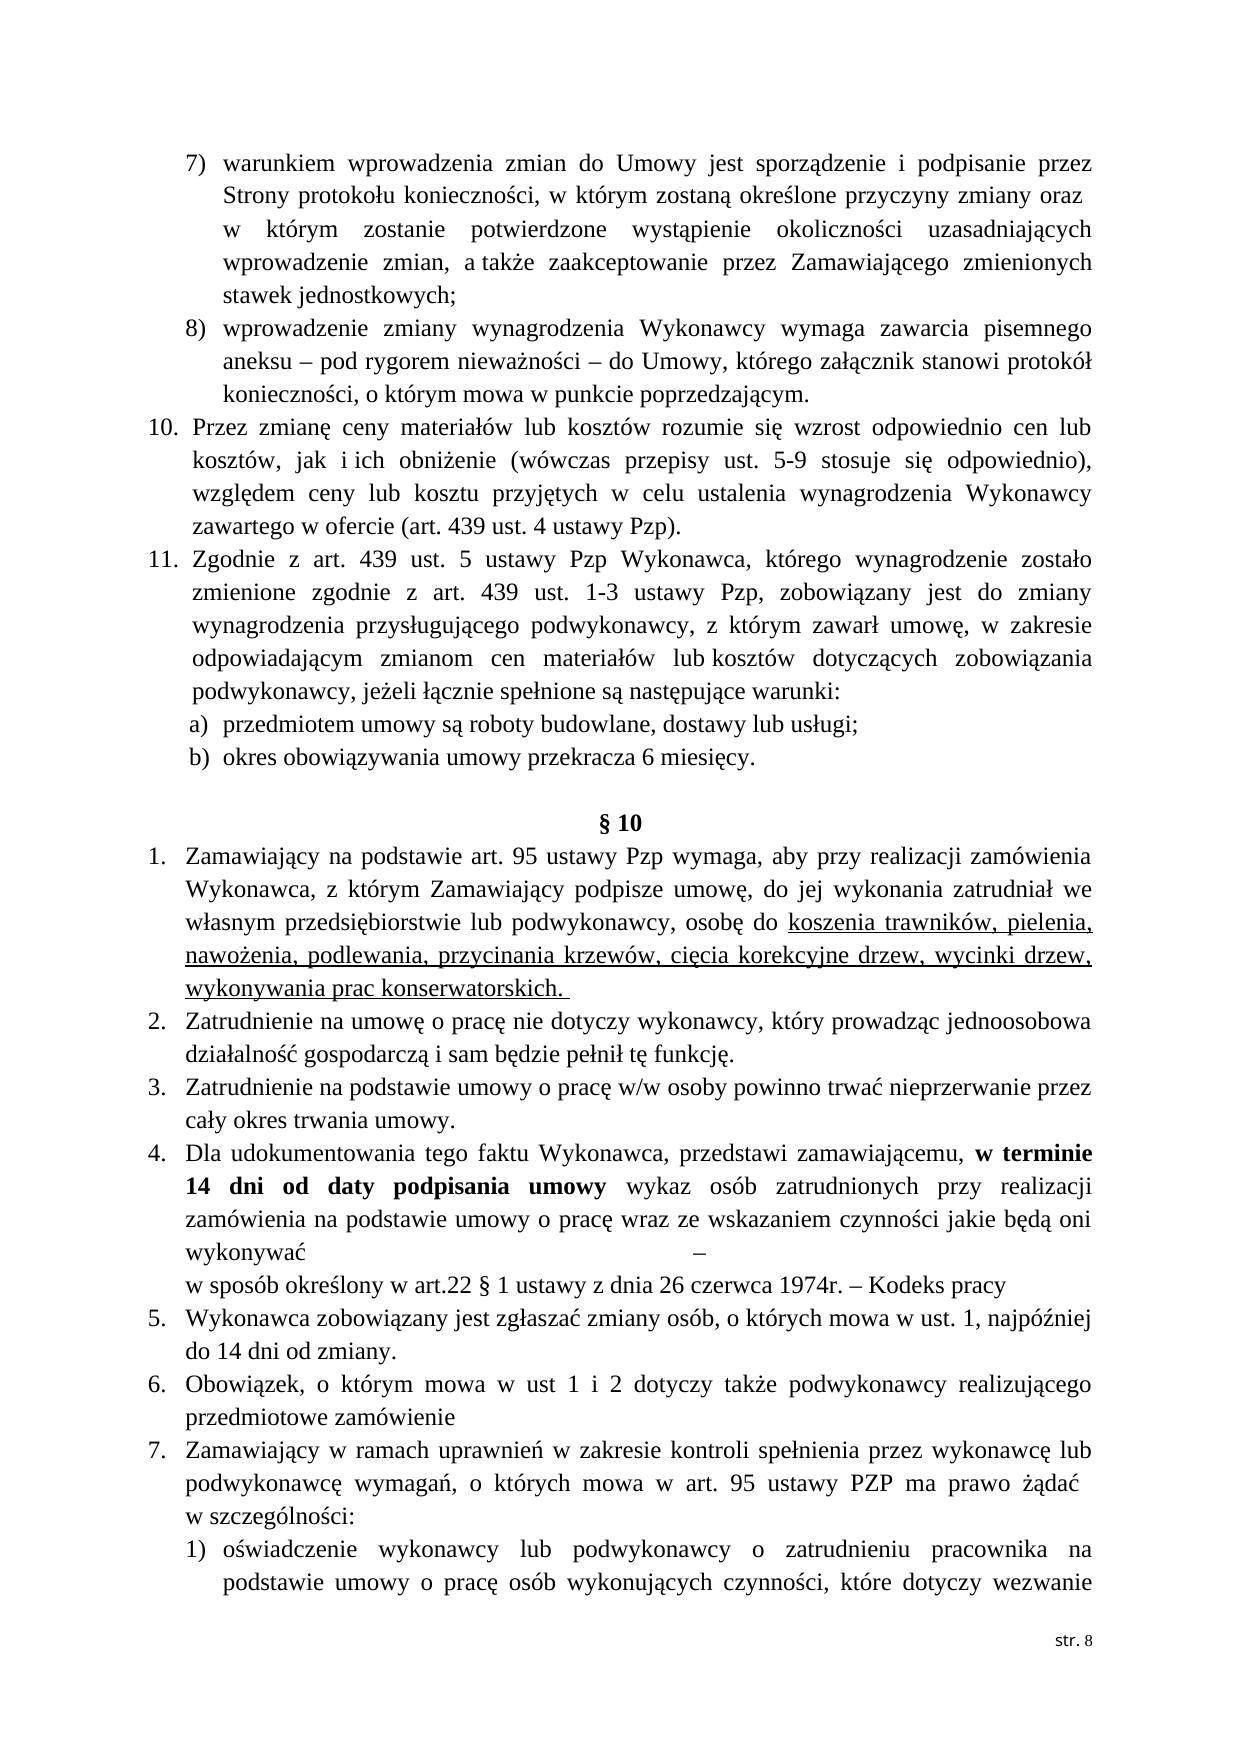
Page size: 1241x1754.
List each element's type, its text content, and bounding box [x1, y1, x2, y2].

list warunkiem wprowadzenia zmian do Umowy jest sporządzenie i podpisanie przez Strony protokołu konieczności, w którym zostaną określone przyczyny zmiany oraz w którym zostanie potwierdzone wystąpienie okoliczności uzasadniających wprowadzenie zmian, a także zaakceptowanie przez Zamawiającego zmienionych stawek jednostkowych; [185, 148, 1093, 308]
list okres obowiązywania umowy przekracza 6 miesięcy. [189, 742, 1093, 771]
text § 10 [148, 808, 1093, 837]
list Zamawiający w ramach uprawnień w zakresie kontroli spełnienia przez wykonawcę lub podwykonawcę wymagań, o których mowa w art. 95 ustawy PZP ma prawo żądać w szczególności: [148, 1435, 1093, 1530]
list Przez zmianę ceny materiałów lub kosztów rozumie się wzrost odpowiednio cen lub kosztów, jak i ich obniżenie (wówczas przepisy ust. 5-9 stosuje się odpowiednio), względem ceny lub kosztu przyjętych w celu ustalenia wynagrodzenia Wykonawcy zawartego w ofercie (art. 439 ust. 4 ustawy Pzp). [148, 412, 1093, 539]
list Zamawiający na podstawie art. 95 ustawy Pzp wymaga, aby przy realizacji zamówienia Wykonawca, z którym Zamawiający podpisze umowę, do jej wykonania zatrudniał we własnym przedsiębiorstwie lub podwykonawcy, osobę do koszenia trawników, pielenia, nawożenia, podlewania, przycinania krzewów, cięcia korekcyjne drzew, wycinki drzew, wykonywania prac konserwatorskich. [148, 841, 1093, 1002]
list Wykonawca zobowiązany jest zgłaszać zmiany osób, o których mowa w ust. 1, najpóźniej do 14 dni od zmiany. [148, 1303, 1093, 1365]
list Zatrudnienie na umowę o pracę nie dotyczy wykonawcy, który prowadząc jednoosobowa działalność gospodarczą i sam będzie pełnił tę funkcję. [148, 1006, 1093, 1068]
list Zatrudnienie na podstawie umowy o pracę w/w osoby powinno trwać nieprzerwanie przez cały okres trwania umowy. [148, 1072, 1093, 1134]
list Zgodnie z art. 439 ust. 5 ustawy Pzp Wykonawca, którego wynagrodzenie zostało zmienione zgodnie z art. 439 ust. 1-3 ustawy Pzp, zobowiązany jest do zmiany wynagrodzenia przysługującego podwykonawcy, z którym zawarł umowę, w zakresie odpowiadającym zmianom cen materiałów lub kosztów dotyczących zobowiązania podwykonawcy, jeżeli łącznie spełnione są następujące warunki: [148, 544, 1093, 705]
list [185, 1534, 1093, 1596]
list Obowiązek, o którym mowa w ust 1 i 2 dotyczy także podwykonawcy realizującego przedmiotowe zamówienie [148, 1369, 1093, 1431]
list wprowadzenie zmiany wynagrodzenia Wykonawcy wymaga zawarcia pisemnego aneksu – pod rygorem nieważności – do Umowy, którego załącznik stanowi protokół konieczności, o którym mowa w punkcie poprzedzającym. [185, 313, 1093, 407]
list Dla udokumentowania tego faktu Wykonawca, przedstawi zamawiającemu, w terminie 14 dni od daty podpisania umowy wykaz osób zatrudnionych przy realizacji zamówienia na podstawie umowy o pracę wraz ze wskazaniem czynności jakie będą oni wykonywać – w sposób określony w art.22 § 1 ustawy z dnia 26 czerwca 1974r. – Kodeks pracy [148, 1138, 1093, 1299]
list przedmiotem umowy są roboty budowlane, dostawy lub usługi; [189, 709, 1093, 738]
